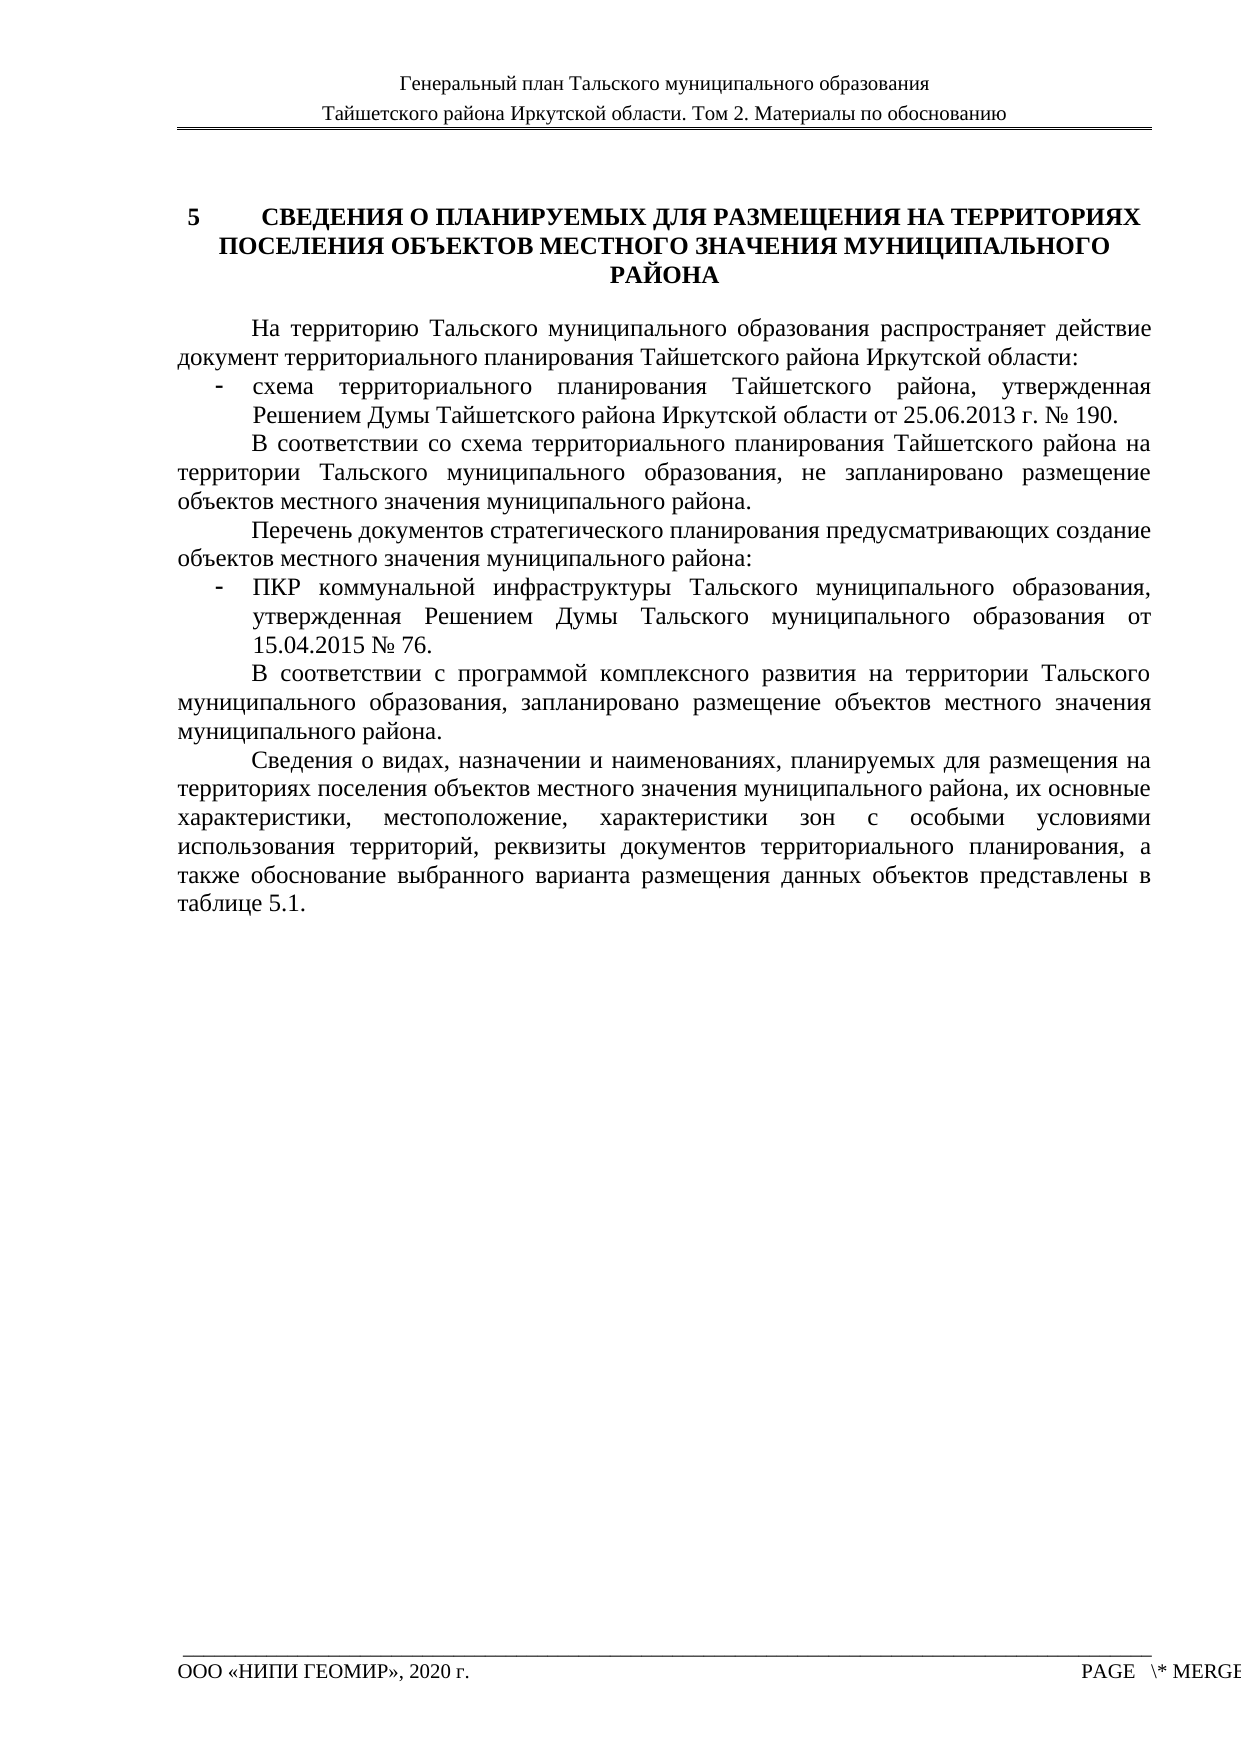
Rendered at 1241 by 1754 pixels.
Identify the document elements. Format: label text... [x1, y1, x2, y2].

list схема территориального планирования Тайшетского района, утвержденная Решением Думы Тайшетского района Иркутской области от 25.06.2013 г. № 190. [215, 371, 1152, 428]
text Перечень документов стратегического планирования предусматривающих создание объектов местного значения муниципального района: [177, 515, 1152, 572]
text Сведения о видах, назначении и наименованиях, планируемых для размещения на территориях поселения объектов местного значения муниципального района, их основные характеристики, местоположение, характеристики зон с особыми условиями использования территорий, реквизиты документов территориального планирования, а также обоснование выбранного варианта размещения данных объектов представлены в таблице 5.1. [177, 745, 1152, 917]
text В соответствии со схема территориального планирования Тайшетского района на территории Тальского муниципального образования, не запланировано размещение объектов местного значения муниципального района. [177, 428, 1152, 515]
subtitle Сведения о планируемых для размещения на территориях поселения объектов местного значения муниципального района [177, 202, 1152, 288]
list ПКР коммунальной инфраструктуры Тальского муниципального образования, утвержденная Решением Думы Тальского муниципального образования от 15.04.2015 № 76. [215, 572, 1152, 658]
text На территорию Тальского муниципального образования распространяет действие документ территориального планирования Тайшетского района Иркутской области: [177, 313, 1152, 371]
text В соответствии с программой комплексного развития на территории Тальского муниципального образования, запланировано размещение объектов местного значения муниципального района. [177, 658, 1152, 745]
